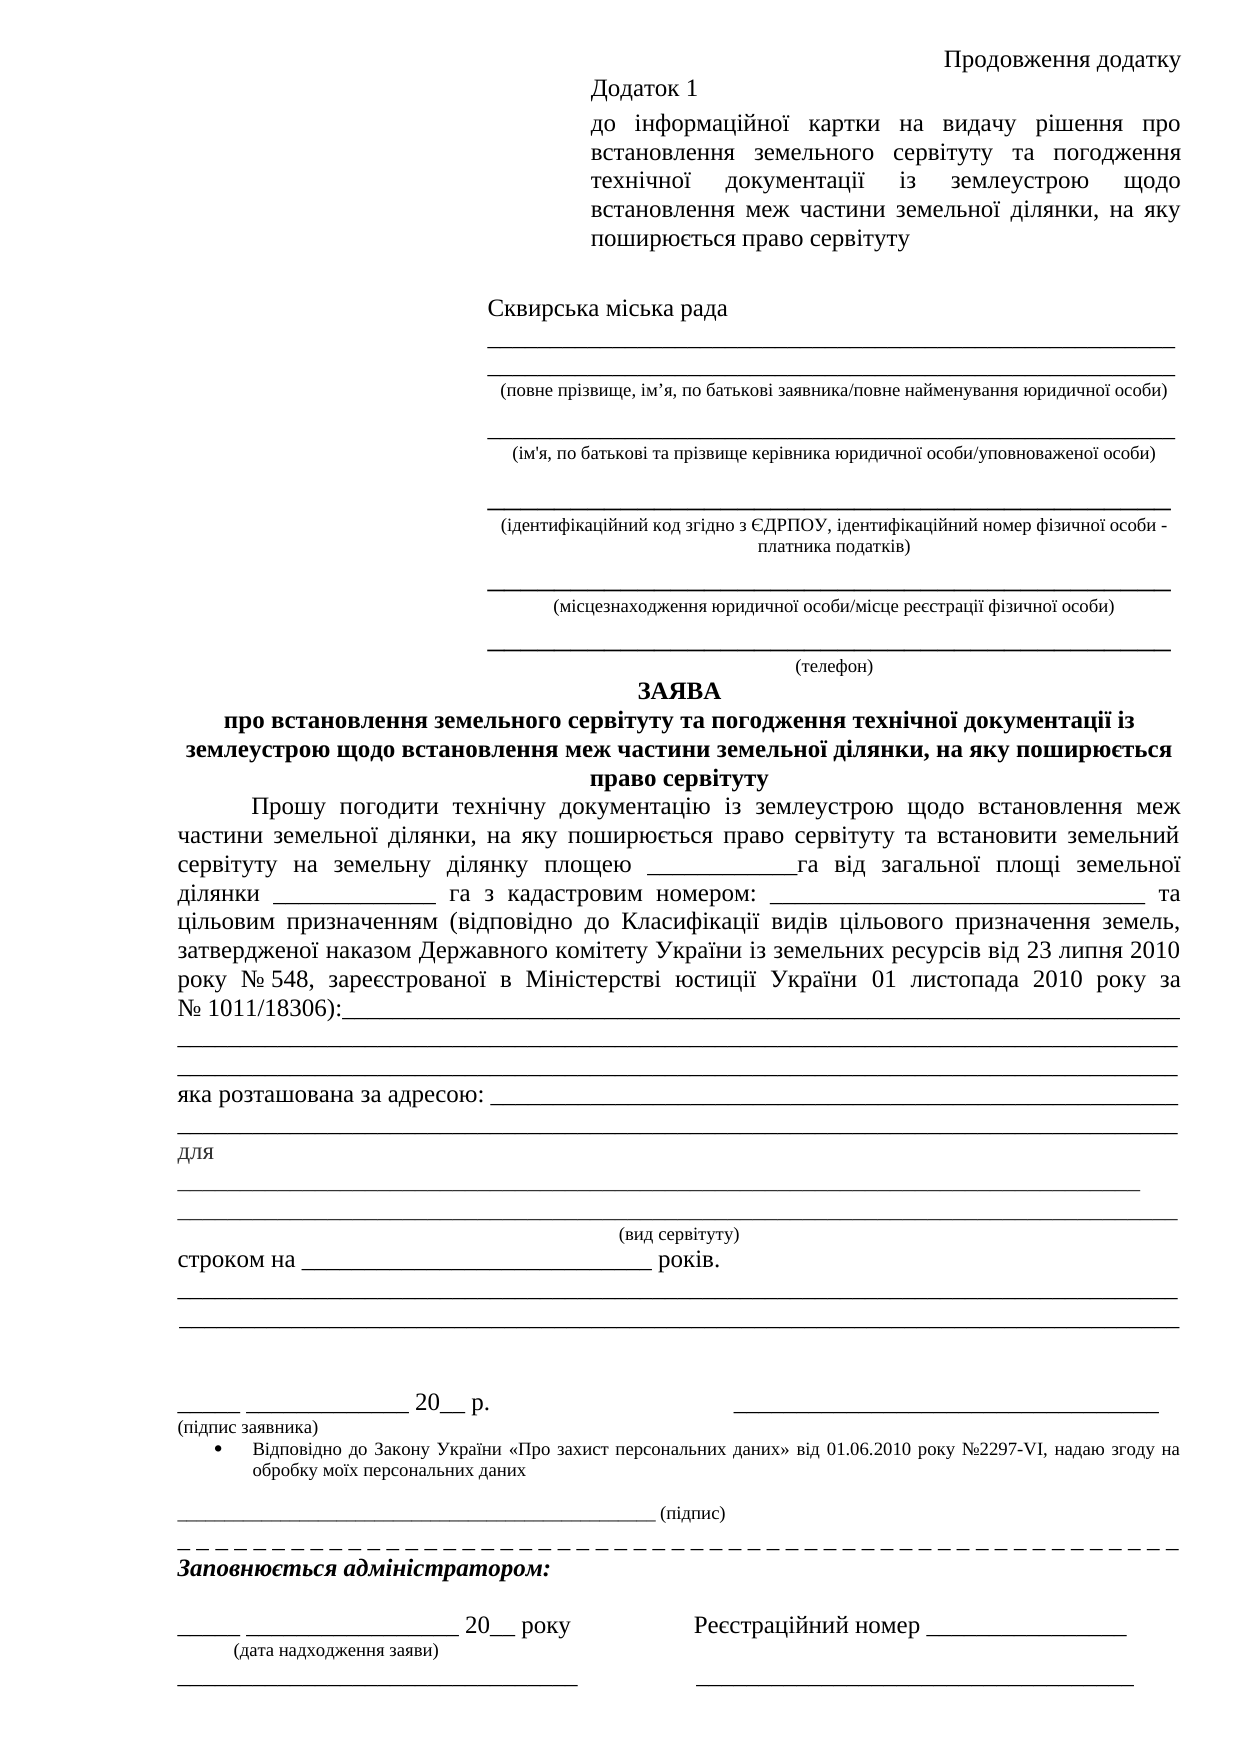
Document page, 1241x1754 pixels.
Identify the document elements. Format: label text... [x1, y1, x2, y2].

text ________________________________________________________________________________ [177, 1108, 1181, 1136]
text _____ _____________ 20__ р. __________________________________ (підпис заявника) [177, 1387, 1181, 1438]
text (ідентифікаційний код згідно з ЄДРПОУ, ідентифікаційний номер фізичної особи - платника податків) [487, 513, 1181, 557]
text ________________________________________________________________________________ [177, 1273, 1181, 1302]
text (дата надходження заяви) [177, 1639, 1181, 1660]
list Відповідно до Закону України «Про захист персональних даних» від 01.06.2010 року №2297-VI, надаю згоду на обробку моїх персональних даних [215, 1438, 1181, 1481]
text (ім'я, по батькові та прізвище керівника юридичної особи/уповноваженої особи) [487, 442, 1181, 463]
text ________________________________________________________________________________ [177, 1302, 1181, 1387]
text ________________________________________________________________________________________________________________________________________________________________ [177, 1021, 1181, 1079]
text ___________________________________________________ (підпис) [177, 1502, 1181, 1524]
text до інформаційної картки на видачу рішення про встановлення земельного сервітуту та погодження технічної документації із землеустрою щодо встановлення меж частини земельної ділянки, на яку поширюється право сервітуту [591, 108, 1181, 252]
text ______________________________________________________________________________________________________________ [487, 322, 1181, 379]
text ЗАЯВА [177, 676, 1181, 705]
text Додаток 1 [591, 73, 1181, 102]
text _____ _________________ 20__ року Реєстраційний номер ________________ [177, 1610, 1181, 1639]
text (місцезнаходження юридичної особи/місце реєстрації фізичної особи) [487, 595, 1181, 617]
text _ _ _ _ _ _ _ _ _ _ _ _ _ _ _ _ _ _ _ _ _ _ _ _ _ _ _ _ _ _ _ _ _ _ _ _ _ _ _ _ _ _ _ _ _ _ _ _ _ _ _ _ _ Заповнюється адміністратором: [177, 1524, 1181, 1581]
text яка розташована за адресою: _______________________________________________________ [177, 1079, 1181, 1108]
text Прошу погодити технічну документацію із землеустрою щодо встановлення меж частини земельної ділянки, на яку поширюється право сервітуту та встановити земельний сервітуту на земельну ділянку площею ____________га від загальної площі земельної ділянки _____________ га з кадастровим номером: ______________________________ та цільовим призначенням (відповідно до Класифікації видів цільового призначення земель, затвердженої наказом Державного комітету України із земельних ресурсів від 23 липня 2010 року № 548, зареєстрованої в Міністерстві юстиції України 01 листопада 2010 року за № 1011/18306):___________________________________________________________________ [177, 791, 1181, 1021]
text про встановлення земельного сервітуту та погодження технічної документації із землеустрою щодо встановлення меж частини земельної ділянки, на яку поширюється право сервітуту [177, 705, 1181, 791]
text _________________________________________ [487, 617, 1181, 655]
text (телефон) [487, 655, 1181, 676]
text _________________________________________ [487, 475, 1181, 513]
text для _____________________________________________________________________________ [214, 1136, 1181, 1194]
text (вид сервітуту) [177, 1223, 1181, 1244]
text (повне прізвище, ім’я, по батькові заявника/повне найменування юридичної особи) [487, 379, 1181, 401]
text Сквирська міська рада [487, 293, 1181, 322]
text _______________________________________________________ [487, 413, 1181, 442]
text строком на ____________________________ років. [177, 1244, 1181, 1273]
text _________________________________________ [487, 557, 1181, 595]
text ________________________________ ___________________________________ [177, 1660, 1181, 1689]
